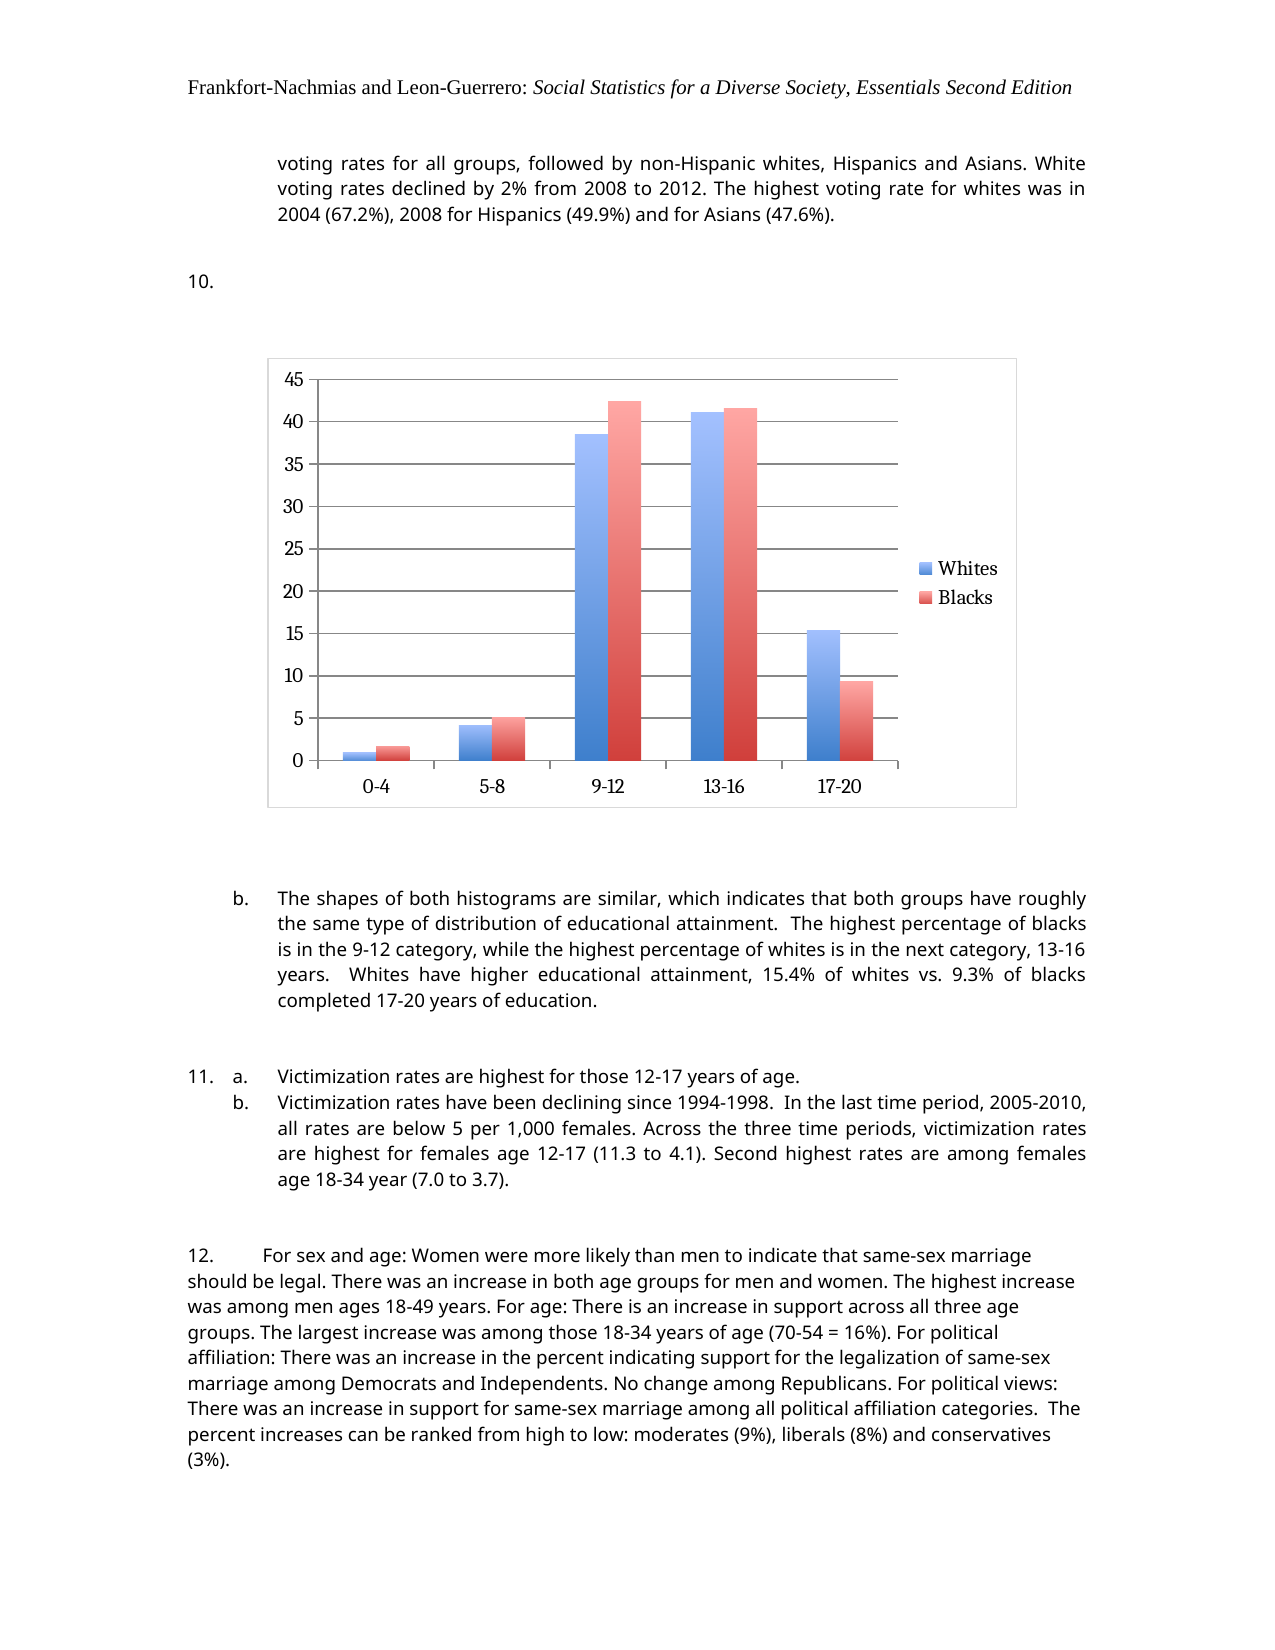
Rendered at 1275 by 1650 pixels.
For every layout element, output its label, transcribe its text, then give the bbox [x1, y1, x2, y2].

text 10. [187, 269, 1087, 294]
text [187, 150, 1087, 227]
text b. The shapes of both histograms are similar, which indicates that both groups have roughly the same type of distribution of educational attainment. The highest percentage of blacks is in the 9-12 category, while the highest percentage of whites is in the next category, 13-16 years. Whites have higher educational attainment, 15.4% of whites vs. 9.3% of blacks completed 17-20 years of education. [187, 885, 1087, 1013]
text b. Victimization rates have been declining since 1994-1998. In the last time period, 2005-2010, all rates are below 5 per 1,000 females. Across the three time periods, victimization rates are highest for females age 12-17 (11.3 to 4.1). Second highest rates are among females age 18-34 year (7.0 to 3.7). [187, 1089, 1087, 1191]
text 11. a. Victimization rates are highest for those 12-17 years of age. [187, 1064, 1087, 1089]
text 12. For sex and age: Women were more likely than men to indicate that same-sex marriage should be legal. There was an increase in both age groups for men and women. The highest increase was among men ages 18-49 years. For age: There is an increase in support across all three age groups. The largest increase was among those 18-34 years of age (70-54 = 16%). For political affiliation: There was an increase in the percent indicating support for the legalization of same-sex marriage among Democrats and Independents. No change among Republicans. For political views: There was an increase in support for same-sex marriage among all political affiliation categories. The percent increases can be ranked from high to low: moderates (9%), liberals (8%) and conservatives (3%). [187, 1242, 1087, 1472]
